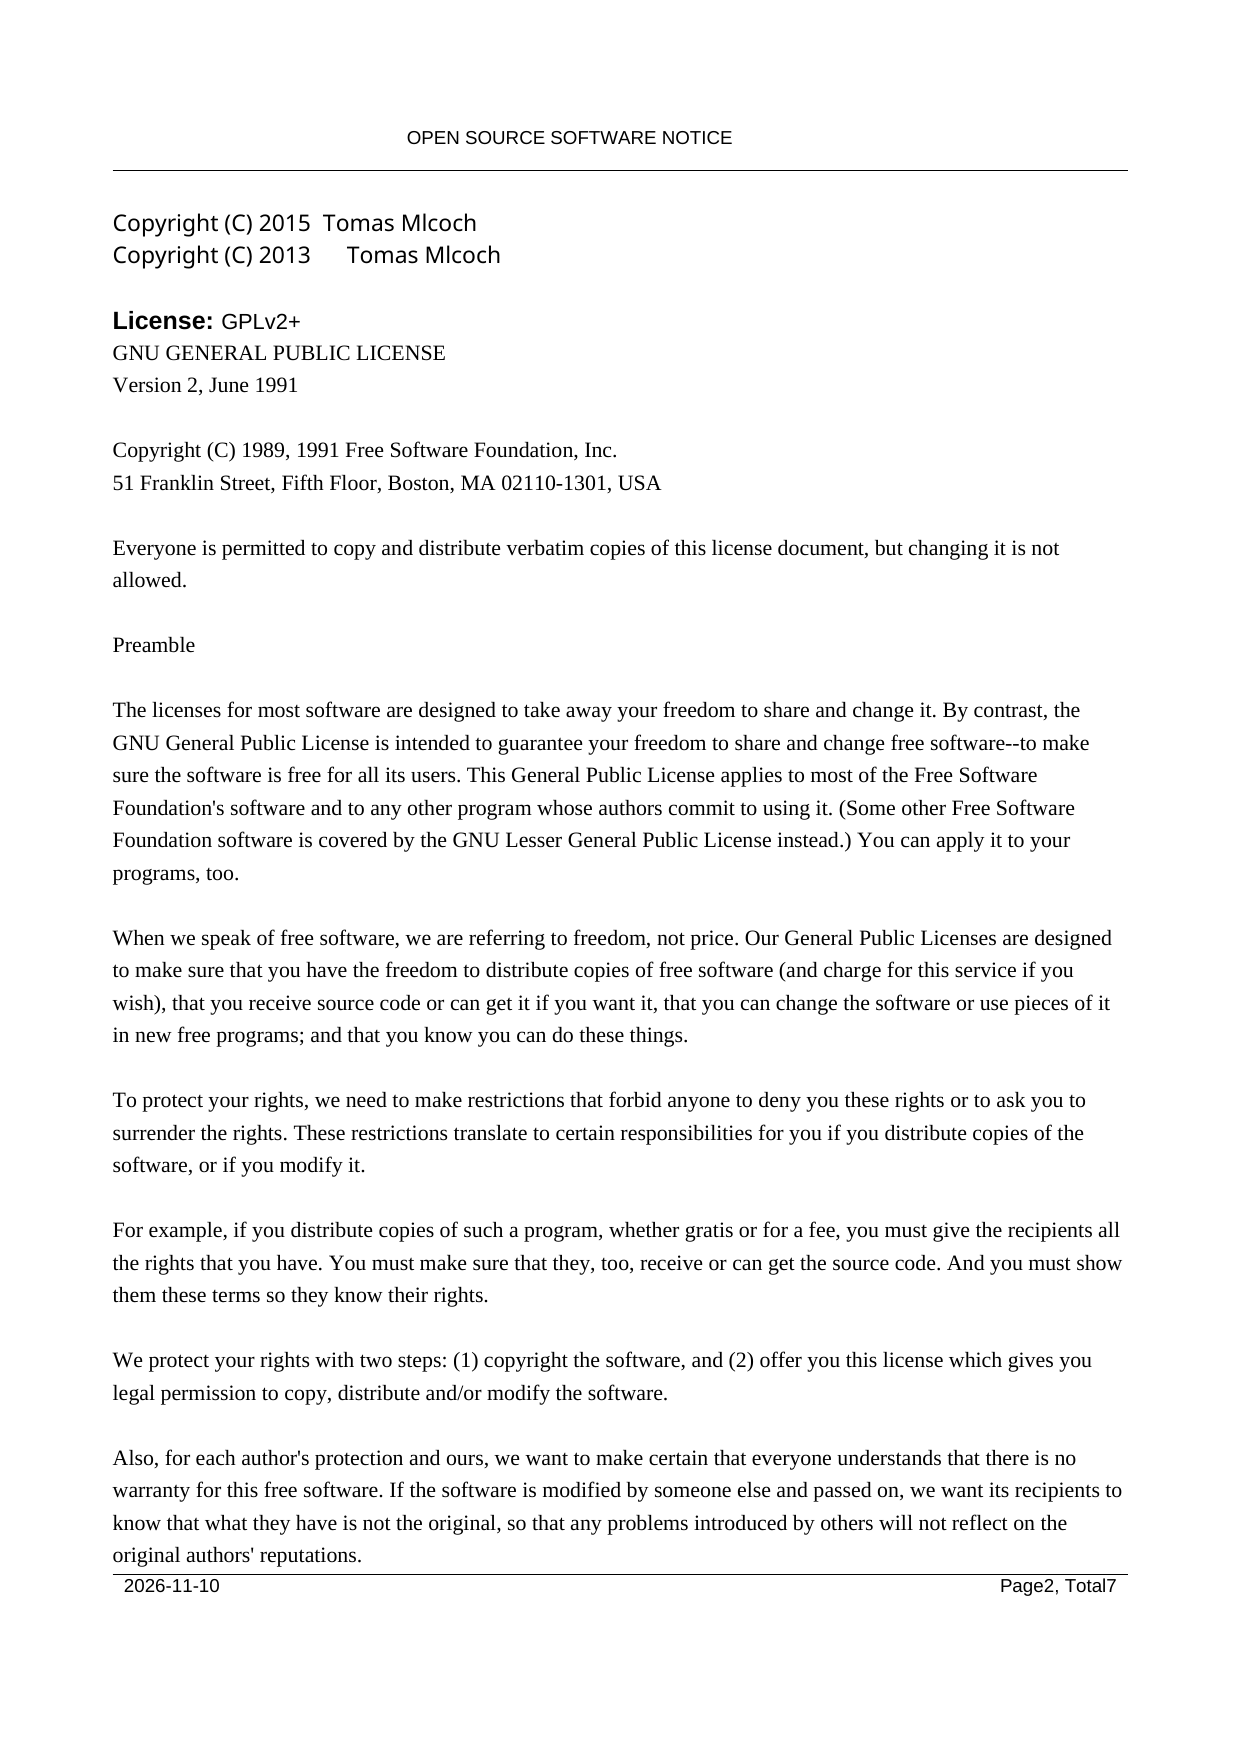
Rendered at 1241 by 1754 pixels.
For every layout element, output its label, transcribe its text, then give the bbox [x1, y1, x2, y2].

text License: GPLv2+ [112, 304, 1128, 336]
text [112, 206, 1128, 304]
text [112, 336, 1128, 1571]
